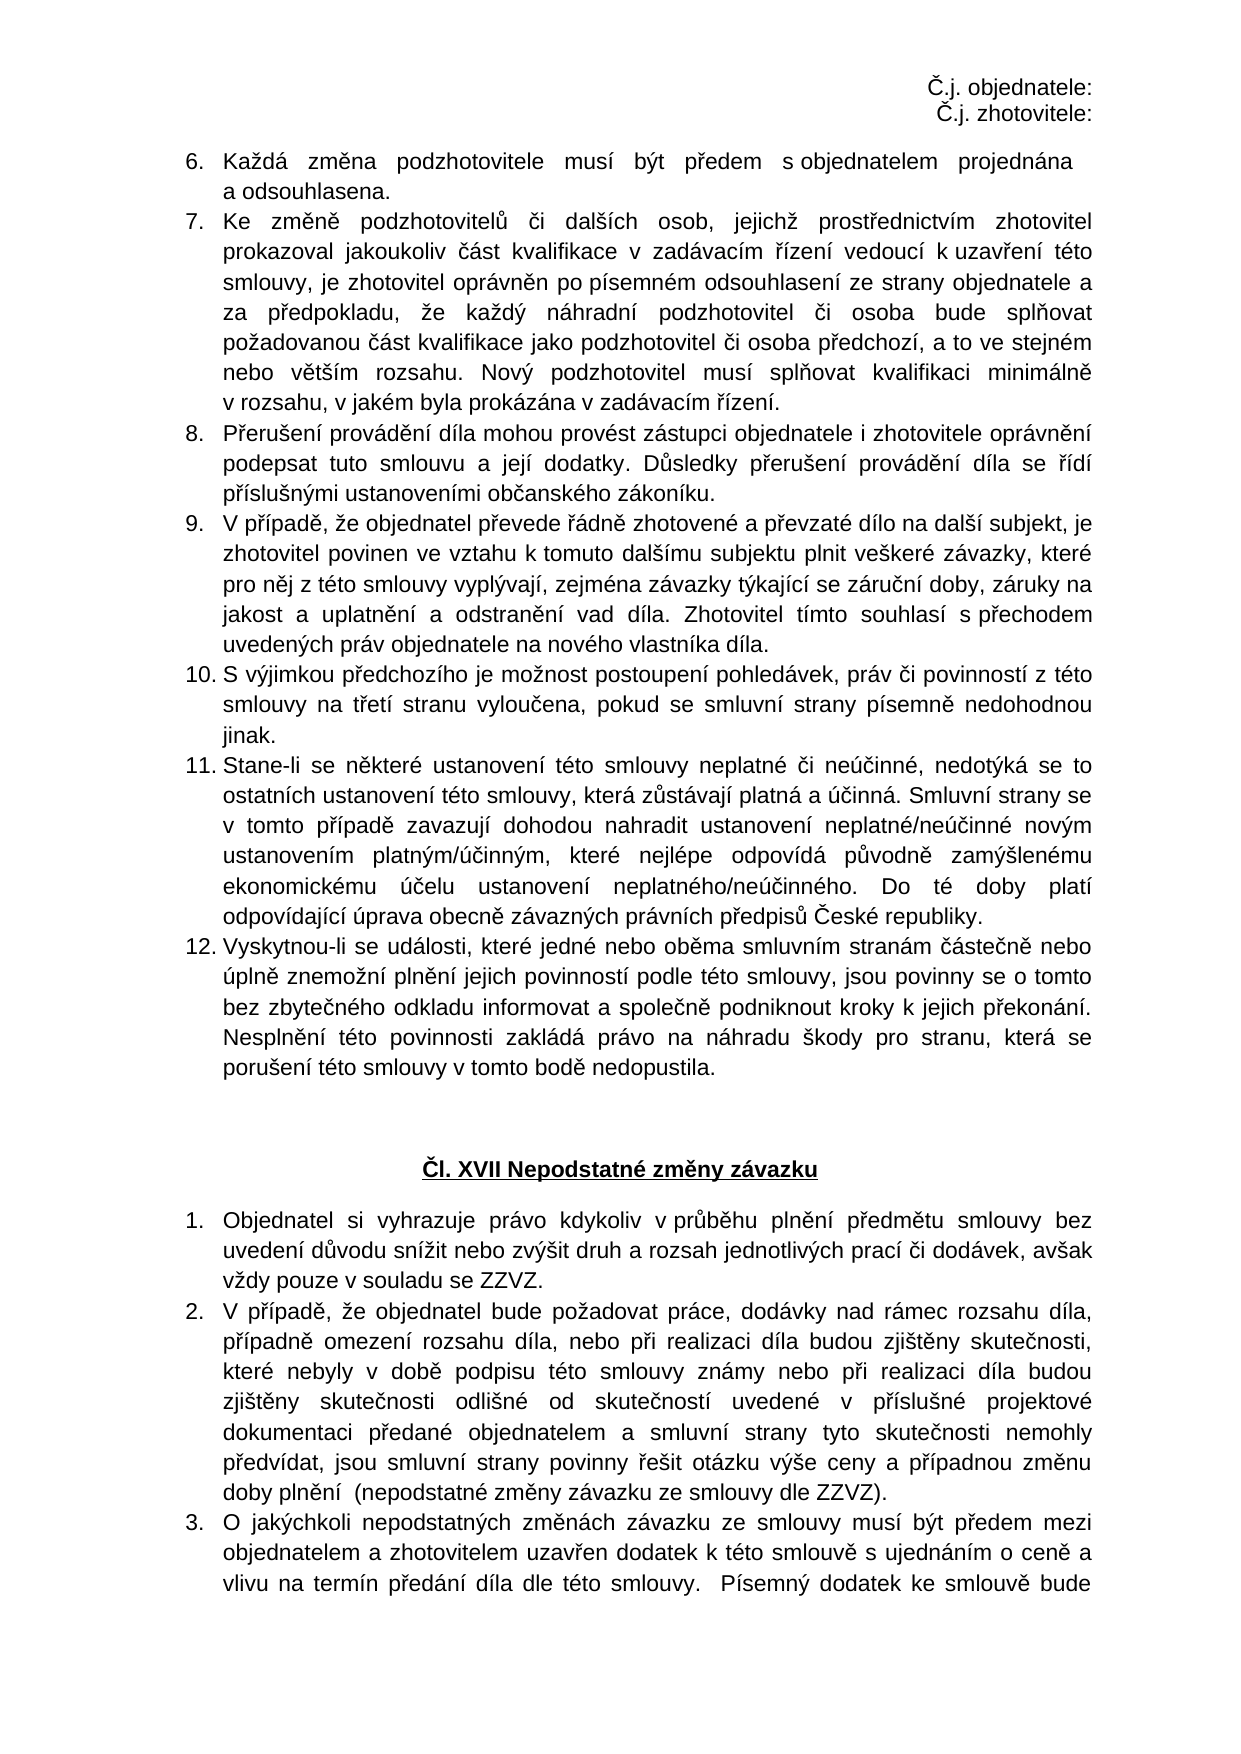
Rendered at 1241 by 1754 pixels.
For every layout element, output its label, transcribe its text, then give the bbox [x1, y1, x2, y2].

list V případě, že objednatel bude požadovat práce, dodávky nad rámec rozsahu díla, případně omezení rozsahu díla, nebo při realizaci díla budou zjištěny skutečnosti, které nebyly v době podpisu této smlouvy známy nebo při realizaci díla budou zjištěny skutečnosti odlišné od skutečností uvedené v příslušné projektové dokumentaci předané objednatelem a smluvní strany tyto skutečnosti nemohly předvídat, jsou smluvní strany povinny řešit otázku výše ceny a případnou změnu doby plnění (nepodstatné změny závazku ze smlouvy dle ZZVZ). [185, 1298, 1093, 1505]
list Stane-li se některé ustanovení této smlouvy neplatné či neúčinné, nedotýká se to ostatních ustanovení této smlouvy, která zůstávají platná a účinná. Smluvní strany se v tomto případě zavazují dohodou nahradit ustanovení neplatné/neúčinné novým ustanovením platným/účinným, které nejlépe odpovídá původně zamýšlenému ekonomickému účelu ustanovení neplatného/neúčinného. Do té doby platí odpovídající úprava obecně závazných právních předpisů České republiky. [185, 752, 1093, 929]
list Přerušení provádění díla mohou provést zástupci objednatele i zhotovitele oprávnění podepsat tuto smlouvu a její dodatky. Důsledky přerušení provádění díla se řídí příslušnými ustanoveními občanského zákoníku. [185, 419, 1093, 506]
list Vyskytnou-li se události, které jedné nebo oběma smluvním stranám částečně nebo úplně znemožní plnění jejich povinností podle této smlouvy, jsou povinny se o tomto bez zbytečného odkladu informovat a společně podniknout kroky k jejich překonání. Nesplnění této povinnosti zakládá právo na náhradu škody pro stranu, která se porušení této smlouvy v tomto bodě nedopustila. [185, 933, 1093, 1080]
list Ke změně podzhotovitelů či dalších osob, jejichž prostřednictvím zhotovitel prokazoval jakoukoliv část kvalifikace v zadávacím řízení vedoucí k uzavření této smlouvy, je zhotovitel oprávněn po písemném odsouhlasení ze strany objednatele a za předpokladu, že každý náhradní podzhotovitel či osoba bude splňovat požadovanou část kvalifikace jako podzhotovitel či osoba předchozí, a to ve stejném nebo větším rozsahu. Nový podzhotovitel musí splňovat kvalifikaci minimálně v rozsahu, v jakém byla prokázána v zadávacím řízení. [185, 208, 1093, 416]
text Čl. XVII Nepodstatné změny závazku [148, 1156, 1093, 1182]
list Objednatel si vyhrazuje právo kdykoliv v průběhu plnění předmětu smlouvy bez uvedení důvodu snížit nebo zvýšit druh a rozsah jednotlivých prací či dodávek, avšak vždy pouze v souladu se ZZVZ. [185, 1207, 1093, 1294]
list S výjimkou předchozího je možnost postoupení pohledávek, práv či povinností z této smlouvy na třetí stranu vyloučena, pokud se smluvní strany písemně nedohodnou jinak. [185, 661, 1093, 748]
list V případě, že objednatel převede řádně zhotovené a převzaté dílo na další subjekt, je zhotovitel povinen ve vztahu k tomuto dalšímu subjektu plnit veškeré závazky, které pro něj z této smlouvy vyplývají, zejména závazky týkající se záruční doby, záruky na jakost a uplatnění a odstranění vad díla. Zhotovitel tímto souhlasí s přechodem uvedených práv objednatele na nového vlastníka díla. [185, 510, 1093, 657]
list Každá změna podzhotovitele musí být předem s objednatelem projednána a odsouhlasena. [185, 148, 1093, 204]
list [185, 1509, 1093, 1596]
